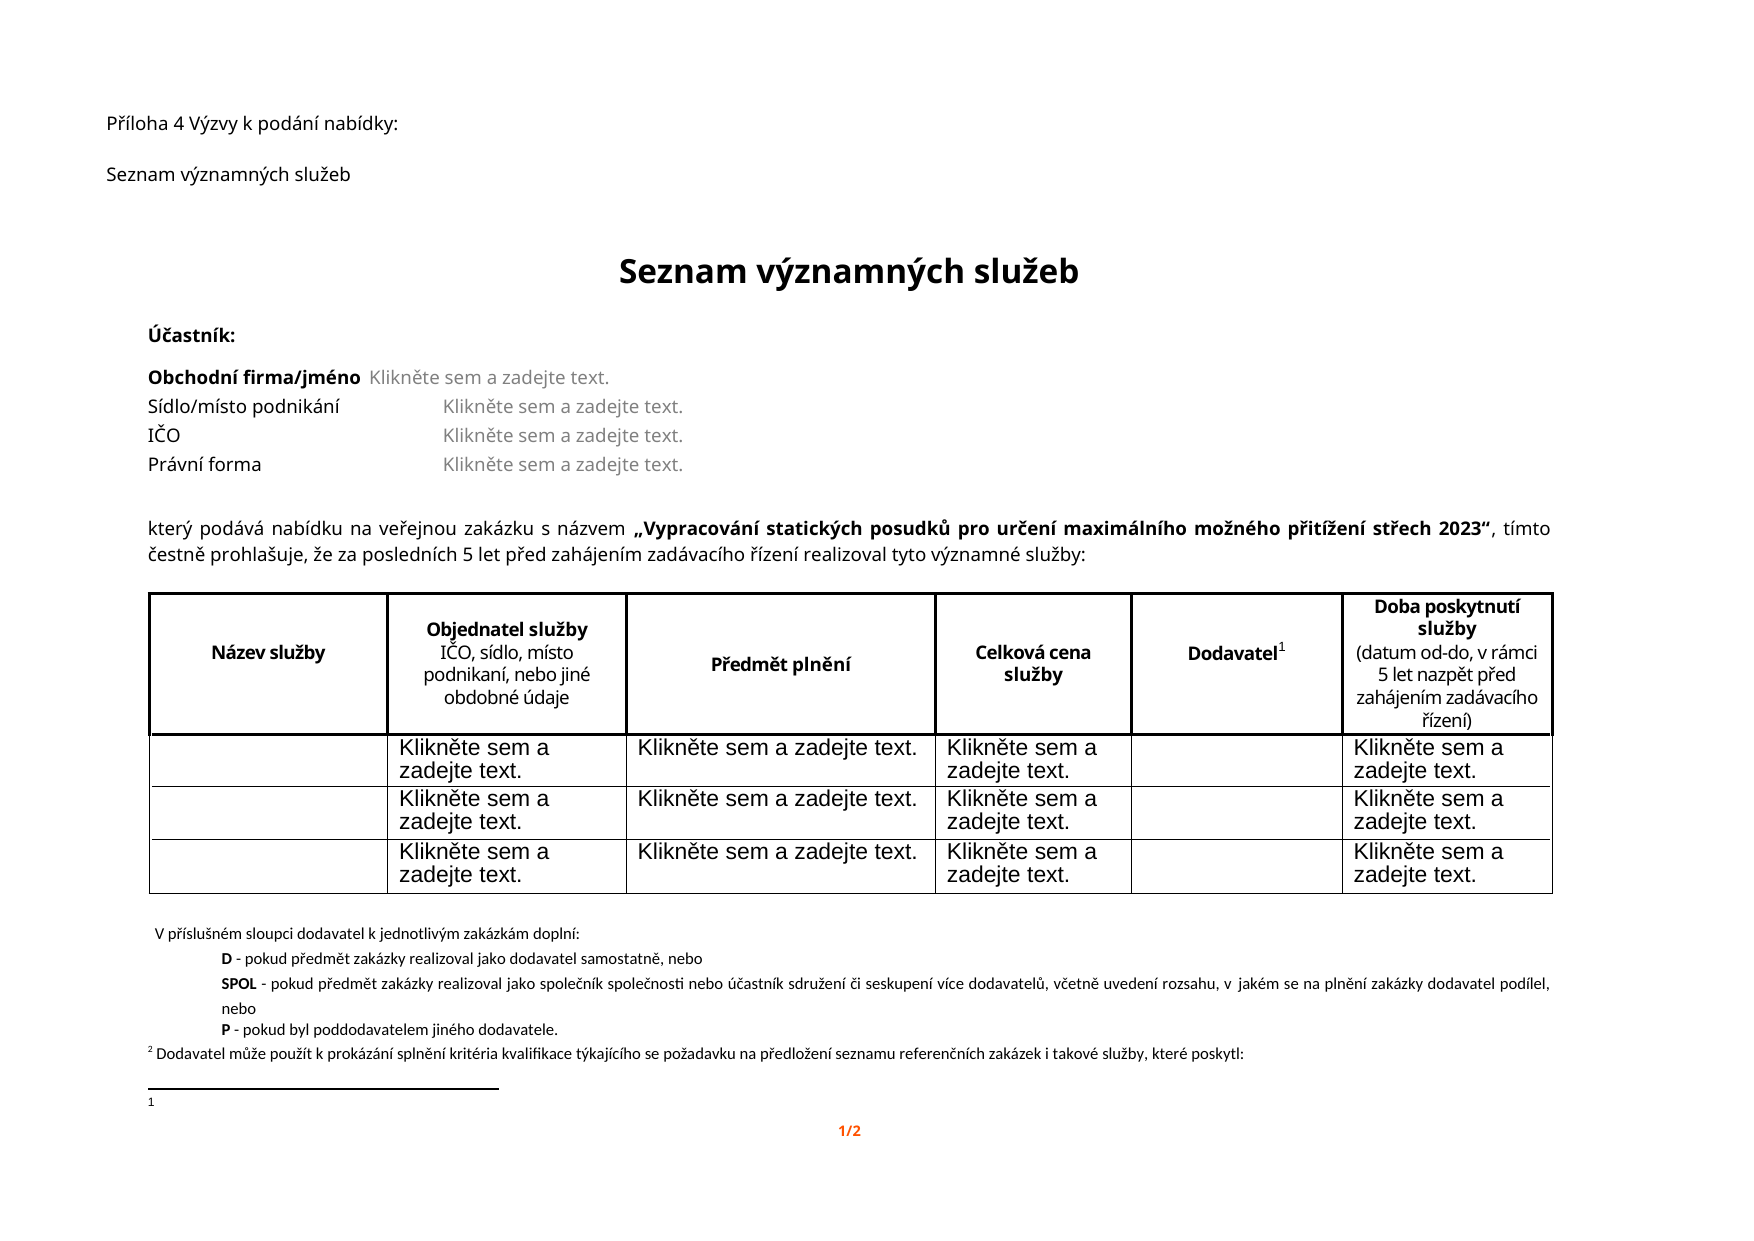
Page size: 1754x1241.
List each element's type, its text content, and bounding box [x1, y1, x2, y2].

text D - pokud předmět zakázky realizoval jako dodavatel samostatně, nebo [221, 944, 1551, 969]
table_cell [150, 839, 387, 892]
text Právní forma [148, 448, 1551, 477]
table_header Doba poskytnutí služby (datum od-do, v rámci 5 let nazpět před zahájením zadávacího řízení) [1344, 595, 1551, 733]
table_header Předmět plnění [628, 595, 934, 733]
text V příslušném sloupci dodavatel k jednotlivým zakázkám doplní: [148, 919, 1551, 944]
table_header Dodavatel [1133, 595, 1341, 733]
table_cell [1132, 840, 1342, 892]
text SPOL - pokud předmět zakázky realizoval jako společník společnosti nebo účastník sdružení či seskupení více dodavatelů, včetně uvedení rozsahu, v jakém se na plnění zakázky dodavatel podílel, nebo [221, 969, 1551, 1019]
table_header Celková cena služby [937, 595, 1130, 733]
text který podává nabídku na veřejnou zakázku s názvem „Vypracování statických posudků pro určení maximálního možného přitížení střech 2023“, tímto čestně prohlašuje, že za posledních 5 let před zahájením zadávacího řízení realizoval tyto významné služby: [148, 516, 1551, 567]
table_cell [1132, 787, 1342, 839]
table_header Objednatel služby IČO, sídlo, místo podnikaní, nebo jiné obdobné údaje [389, 595, 625, 733]
text Sídlo/místo podnikání [148, 391, 1551, 419]
text Účastník: [148, 318, 1551, 349]
table_cell [150, 786, 387, 839]
table_cell [150, 734, 387, 786]
title Seznam významných služeb [148, 248, 1551, 293]
table_header Název služby [151, 595, 386, 733]
text 2 Dodavatel může použít k prokázání splnění kritéria kvalifikace týkajícího se požadavku na předložení seznamu referenčních zakázek i takové služby, které poskytl: [148, 1039, 1551, 1064]
table_cell [1132, 736, 1342, 786]
text IČO [148, 419, 1551, 448]
text P - pokud byl poddodavatelem jiného dodavatele. [148, 1019, 1551, 1039]
text Obchodní firma/jméno [148, 362, 1551, 391]
